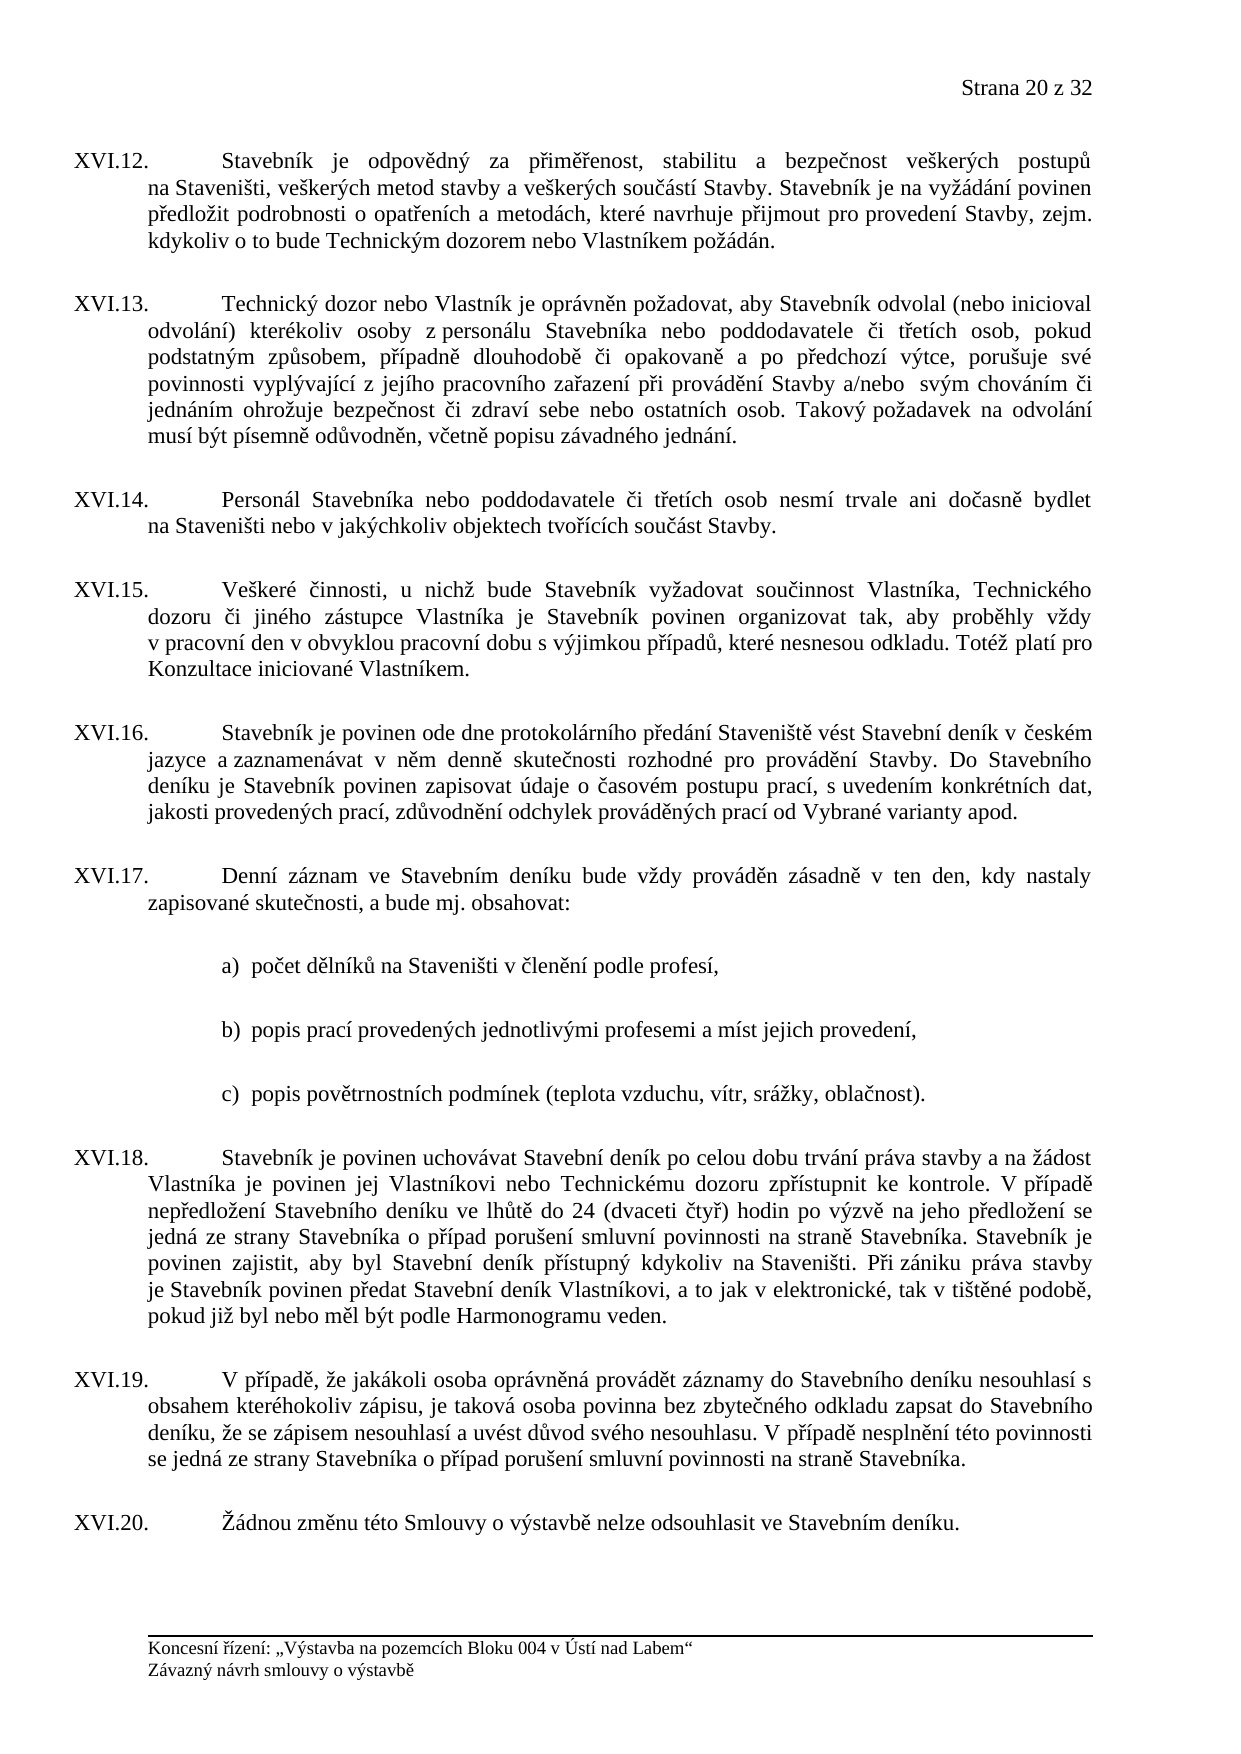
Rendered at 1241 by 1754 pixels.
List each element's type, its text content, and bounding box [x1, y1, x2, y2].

text Stavebník je odpovědný za přiměřenost, stabilitu a bezpečnost veškerých postupů na Staveništi, veškerých metod stavby a veškerých součástí Stavby. Stavebník je na vyžádání povinen předložit podrobnosti o opatřeních a metodách, které navrhuje přijmout pro provedení Stavby, zejm. kdykoliv o to bude Technickým dozorem nebo Vlastníkem požádán. [74, 148, 1093, 253]
text Žádnou změnu této Smlouvy o výstavbě nelze odsouhlasit ve Stavebním deníku. [74, 1509, 1093, 1535]
list počet dělníků na Staveništi v členění podle profesí, [221, 952, 1093, 979]
list popis povětrnostních podmínek (teplota vzduchu, vítr, srážky, oblačnost). [221, 1080, 1093, 1106]
text Stavebník je povinen ode dne protokolárního předání Staveniště vést Stavební deník v českém jazyce a zaznamenávat v něm denně skutečnosti rozhodné pro provádění Stavby. Do Stavebního deníku je Stavebník povinen zapisovat údaje o časovém postupu prací, s uvedením konkrétních dat, jakosti provedených prací, zdůvodnění odchylek prováděných prací od Vybrané varianty apod. [74, 719, 1093, 825]
text Personál Stavebníka nebo poddodavatele či třetích osob nesmí trvale ani dočasně bydlet na Staveništi nebo v jakýchkoliv objektech tvořících součást Stavby. [74, 486, 1093, 539]
text Veškeré činnosti, u nichž bude Stavebník vyžadovat součinnost Vlastníka, Technického dozoru či jiného zástupce Vlastníka je Stavebník povinen organizovat tak, aby proběhly vždy v pracovní den v obvyklou pracovní dobu s výjimkou případů, které nesnesou odkladu. Totéž platí pro Konzultace iniciované Vlastníkem. [74, 576, 1093, 682]
text Stavebník je povinen uchovávat Stavební deník po celou dobu trvání práva stavby a na žádost Vlastníka je povinen jej Vlastníkovi nebo Technickému dozoru zpřístupnit ke kontrole. V případě nepředložení Stavebního deníku ve lhůtě do 24 (dvaceti čtyř) hodin po výzvě na jeho předložení se jedná ze strany Stavebníka o případ porušení smluvní povinnosti na straně Stavebníka. Stavebník je povinen zajistit, aby byl Stavební deník přístupný kdykoliv na Staveništi. Při zániku práva stavby je Stavebník povinen předat Stavební deník Vlastníkovi, a to jak v elektronické, tak v tištěné podobě, pokud již byl nebo měl být podle Harmonogramu veden. [74, 1144, 1093, 1328]
text Technický dozor nebo Vlastník je oprávněn požadovat, aby Stavebník odvolal (nebo inicioval odvolání) kterékoliv osoby z personálu Stavebníka nebo poddodavatele či třetích osob, pokud podstatným způsobem, případně dlouhodobě či opakovaně a po předchozí výtce, porušuje své povinnosti vyplývající z jejího pracovního zařazení při provádění Stavby a/nebo svým chováním či jednáním ohrožuje bezpečnost či zdraví sebe nebo ostatních osob. Takový požadavek na odvolání musí být písemně odůvodněn, včetně popisu závadného jednání. [74, 291, 1093, 449]
list popis prací provedených jednotlivými profesemi a míst jejich provedení, [221, 1016, 1093, 1043]
text V případě, že jakákoli osoba oprávněná provádět záznamy do Stavebního deníku nesouhlasí s obsahem kteréhokoliv zápisu, je taková osoba povinna bez zbytečného odkladu zapsat do Stavebního deníku, že se zápisem nesouhlasí a uvést důvod svého nesouhlasu. V případě nesplnění této povinnosti se jedná ze strany Stavebníka o případ porušení smluvní povinnosti na straně Stavebníka. [74, 1366, 1093, 1471]
text Denní záznam ve Stavebním deníku bude vždy prováděn zásadně v ten den, kdy nastaly zapisované skutečnosti, a bude mj. obsahovat: [74, 862, 1093, 915]
